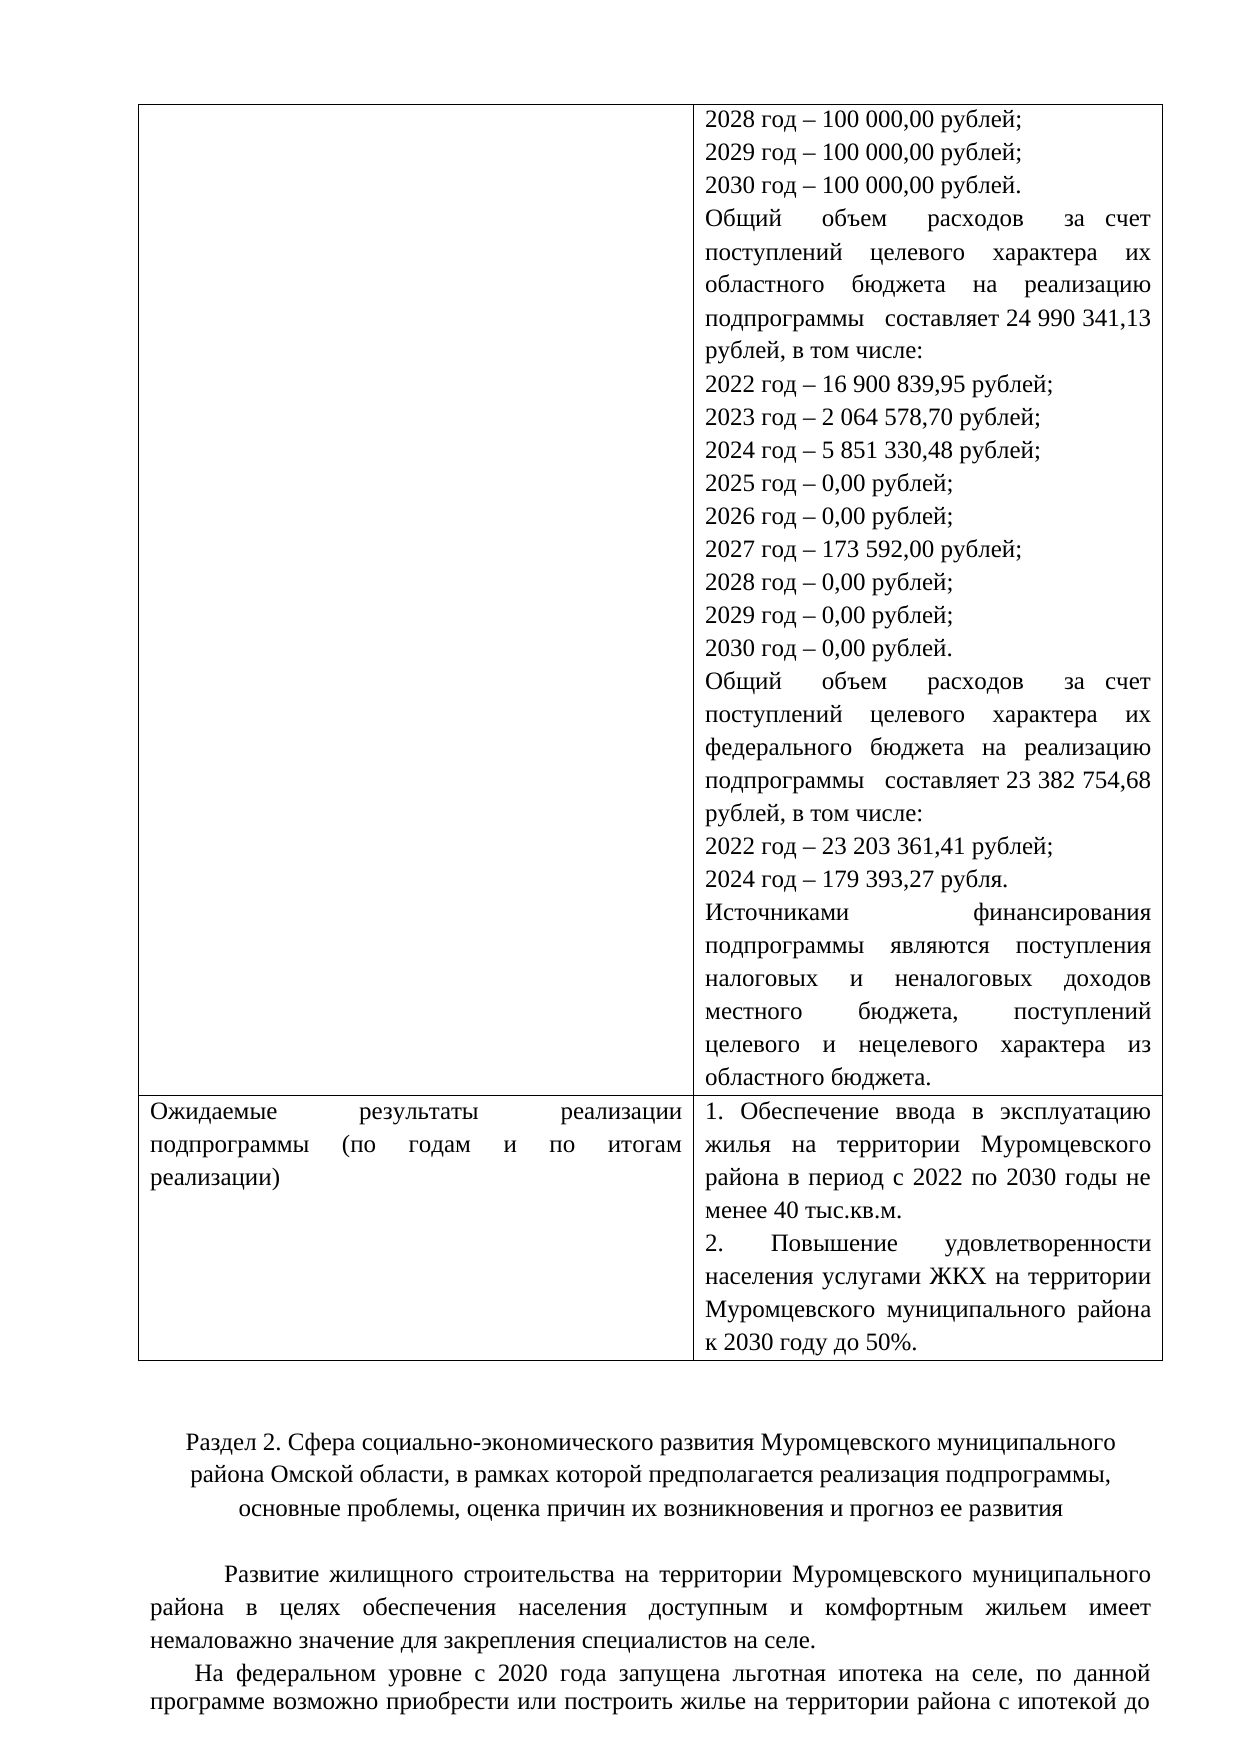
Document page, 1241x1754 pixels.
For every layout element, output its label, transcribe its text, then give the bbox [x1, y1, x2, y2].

table_cell 1. Обеспечение ввода в эксплуатацию жилья на территории Муромцевского района в период с 2022 по 2030 годы не менее 40 тыс.кв.м. 2. Повышение удовлетворенности населения услугами ЖКХ на территории Муромцевского муниципального района к 2030 году до 50%. [694, 1096, 1162, 1359]
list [150, 1658, 1152, 1715]
text Развитие жилищного строительства на территории Муромцевского муниципального района в целях обеспечения населения доступным и комфортным жильем имеет немаловажно значение для закрепления специалистов на селе. [150, 1559, 1152, 1653]
table_cell Ожидаемые результаты реализации подпрограммы (по годам и по итогам реализации) [139, 1096, 693, 1359]
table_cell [694, 105, 1162, 1095]
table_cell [139, 105, 693, 1095]
text Раздел 2. Сфера социально-экономического развития Муромцевского муниципального района Омской области, в рамках которой предполагается реализация подпрограммы, основные проблемы, оценка причин их возникновения и прогноз ее развития [150, 1427, 1152, 1521]
